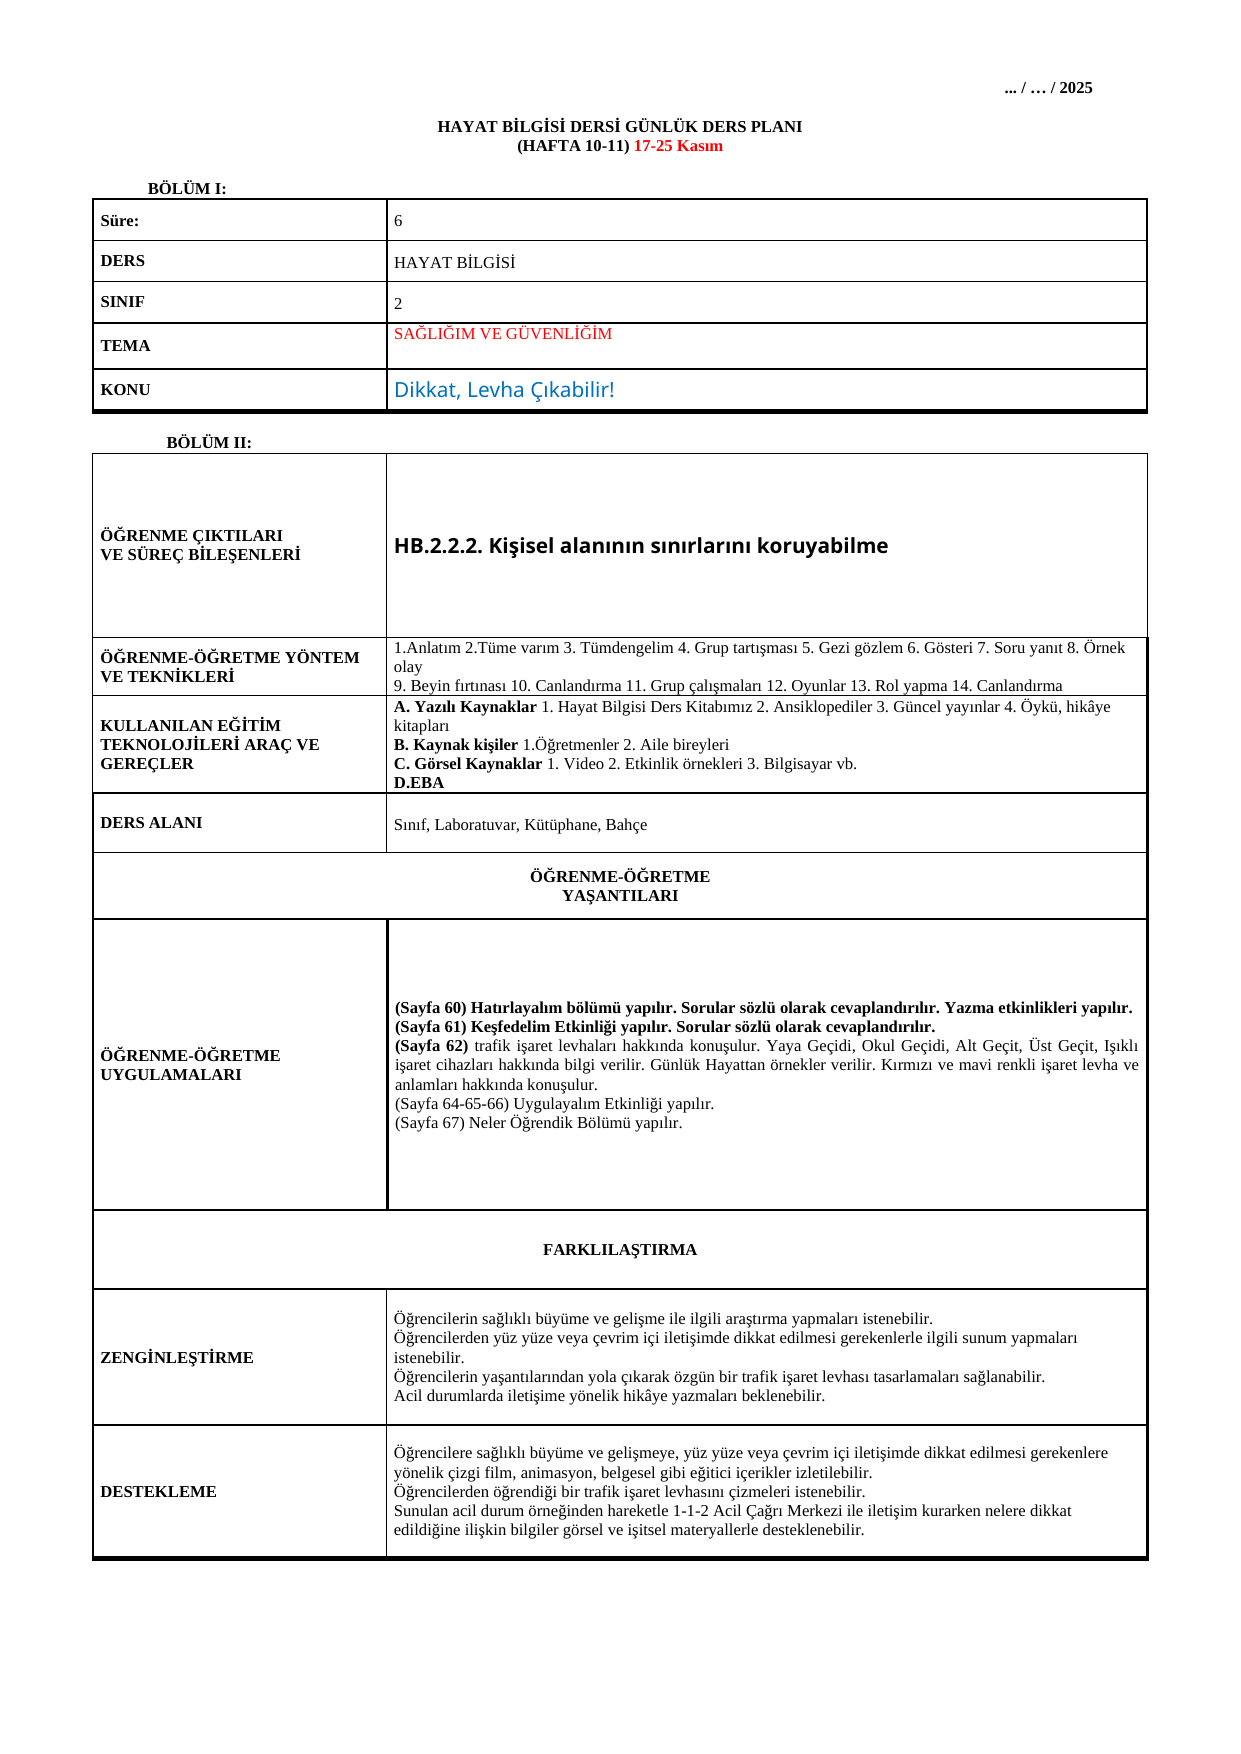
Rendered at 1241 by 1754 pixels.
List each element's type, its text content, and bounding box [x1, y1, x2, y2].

table_header Süre: [94, 200, 386, 239]
table_cell DERS [94, 241, 386, 281]
table_cell 1.Anlatım 2.Tüme varım 3. Tümdengelim 4. Grup tartışması 5. Gezi gözlem 6. Gösteri 7. Soru yanıt 8. Örnek olay 9. Beyin fırtınası 10. Canlandırma 11. Grup çalışmaları 12. Oyunlar 13. Rol yapma 14. Canlandırma [387, 638, 1146, 695]
table_cell Öğrencilerin sağlıklı büyüme ve gelişme ile ilgili araştırma yapmaları istenebilir. Öğrencilerden yüz yüze veya çevrim içi iletişimde dikkat edilmesi gerekenlerle ilgili sunum yapmaları istenebilir. Öğrencilerin yaşantılarından yola çıkarak özgün bir trafik işaret levhası tasarlamaları sağlanabilir. Acil durumlarda iletişime yönelik hikâye yazmaları beklenebilir. [387, 1290, 1146, 1424]
table_cell Dikkat, Levha Çıkabilir! [388, 370, 1146, 409]
table_cell Sınıf, Laboratuvar, Kütüphane, Bahçe [387, 794, 1146, 852]
table_cell DESTEKLEME [94, 1426, 386, 1556]
table_header ÖĞRENME ÇIKTILARI VE SÜREÇ BİLEŞENLERİ [93, 454, 386, 637]
table_cell KULLANILAN EĞİTİM TEKNOLOJİLERİ ARAÇ VE GEREÇLER [93, 696, 386, 792]
table_cell A. Yazılı Kaynaklar 1. Hayat Bilgisi Ders Kitabımız 2. Ansiklopediler 3. Güncel yayınlar 4. Öykü, hikâye kitapları B. Kaynak kişiler 1.Öğretmenler 2. Aile bireyleri C. Görsel Kaynaklar 1. Video 2. Etkinlik örnekleri 3. Bilgisayar vb. D.EBA [387, 696, 1146, 792]
table_cell SINIF [94, 282, 386, 322]
table_cell ÖĞRENME-ÖĞRETME UYGULAMALARI [94, 920, 386, 1209]
table_cell (Sayfa 60) Hatırlayalım bölümü yapılır. Sorular sözlü olarak cevaplandırılır. Yazma etkinlikleri yapılır. (Sayfa 61) Keşfedelim Etkinliği yapılır. Sorular sözlü olarak cevaplandırılır. (Sayfa 62) trafik işaret levhaları hakkında konuşulur. Yaya Geçidi, Okul Geçidi, Alt Geçit, Üst Geçit, Işıklı işaret cihazları hakkında bilgi verilir. Günlük Hayattan örnekler verilir. Kırmızı ve mavi renkli işaret levha ve anlamları hakkında konuşulur. (Sayfa 64-65-66) Uygulayalım Etkinliği yapılır. (Sayfa 67) Neler Öğrendik Bölümü yapılır. [389, 920, 1146, 1209]
table_cell FARKLILAŞTIRMA [94, 1211, 1146, 1288]
table_cell ZENGİNLEŞTİRME [94, 1290, 386, 1424]
text (HAFTA 10-11) 17-25 Kasım [148, 136, 1093, 155]
table_cell HAYAT BİLGİSİ [388, 241, 1146, 281]
text BÖLÜM II: [148, 433, 1093, 452]
table_cell TEMA [94, 324, 386, 368]
table_cell SAĞLIĞIM VE GÜVENLİĞİM [388, 324, 1146, 368]
table_cell Öğrencilere sağlıklı büyüme ve gelişmeye, yüz yüze veya çevrim içi iletişimde dikkat edilmesi gerekenlere yönelik çizgi film, animasyon, belgesel gibi eğitici içerikler izletilebilir. Öğrencilerden öğrendiği bir trafik işaret levhasını çizmeleri istenebilir. Sunulan acil durum örneğinden hareketle 1-1-2 Acil Çağrı Merkezi ile iletişim kurarken nelere dikkat edildiğine ilişkin bilgiler görsel ve işitsel materyallerle desteklenebilir. [387, 1426, 1146, 1556]
text ... / … / 2025 [148, 78, 1093, 97]
table_header HB.2.2.2. Kişisel alanının sınırlarını koruyabilme [387, 454, 1147, 637]
table_cell 2 [388, 282, 1146, 322]
table_header 6 [388, 200, 1146, 239]
table_cell DERS ALANI [94, 794, 386, 852]
table_cell ÖĞRENME-ÖĞRETME YÖNTEM VE TEKNİKLERİ [93, 638, 386, 695]
table_cell ÖĞRENME-ÖĞRETME YAŞANTILARI [94, 853, 1146, 918]
table_cell KONU [94, 370, 386, 409]
text HAYAT BİLGİSİ DERSİ GÜNLÜK DERS PLANI [148, 117, 1093, 136]
text BÖLÜM I: [148, 179, 1093, 198]
